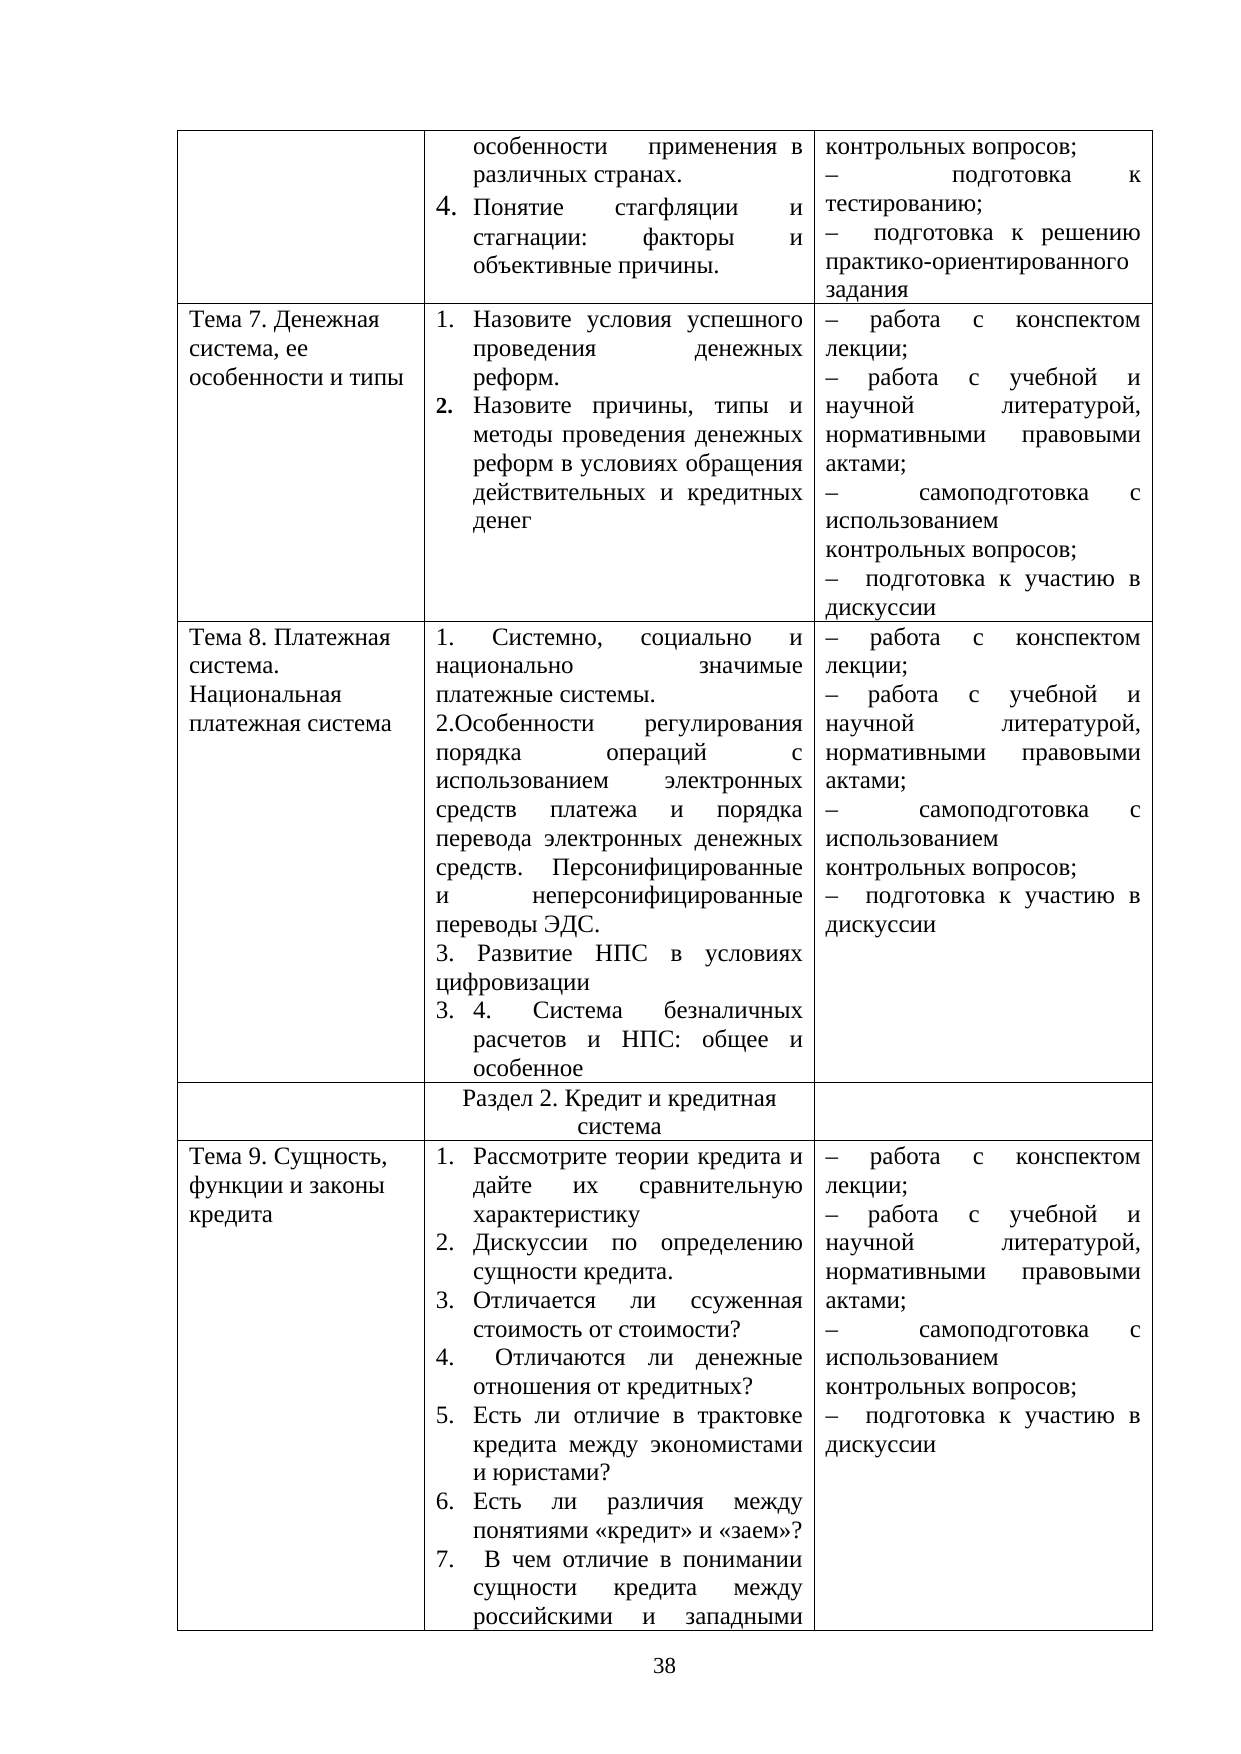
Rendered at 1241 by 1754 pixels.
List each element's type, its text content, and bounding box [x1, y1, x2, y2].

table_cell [425, 131, 814, 303]
table_cell Раздел 2. Кредит и кредитная система [425, 1083, 814, 1140]
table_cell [425, 1141, 814, 1630]
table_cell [815, 1141, 1152, 1630]
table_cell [178, 131, 424, 303]
table_cell [178, 1083, 424, 1140]
table_cell 1. Системно, социально и национально значимые платежные системы. 2.Особенности регулирования порядка операций с использованием электронных средств платежа и порядка перевода электронных денежных средств. Персонифицированные и неперсонифицированные переводы ЭДС. 3. Развитие НПС в условиях цифровизации 4. Система безналичных расчетов и НПС: общее и особенное [425, 622, 814, 1082]
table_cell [815, 131, 1152, 303]
table_cell Тема 8. Платежная система. Национальная платежная система [178, 622, 424, 1082]
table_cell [178, 1141, 424, 1630]
table_cell Назовите условия успешного проведения денежных реформ. Назовите причины, типы и методы проведения денежных реформ в условиях обращения действительных и кредитных денег [425, 304, 814, 621]
table_cell Тема 7. Денежная система, ее особенности и типы [178, 304, 424, 621]
table_cell [815, 1083, 1152, 1140]
